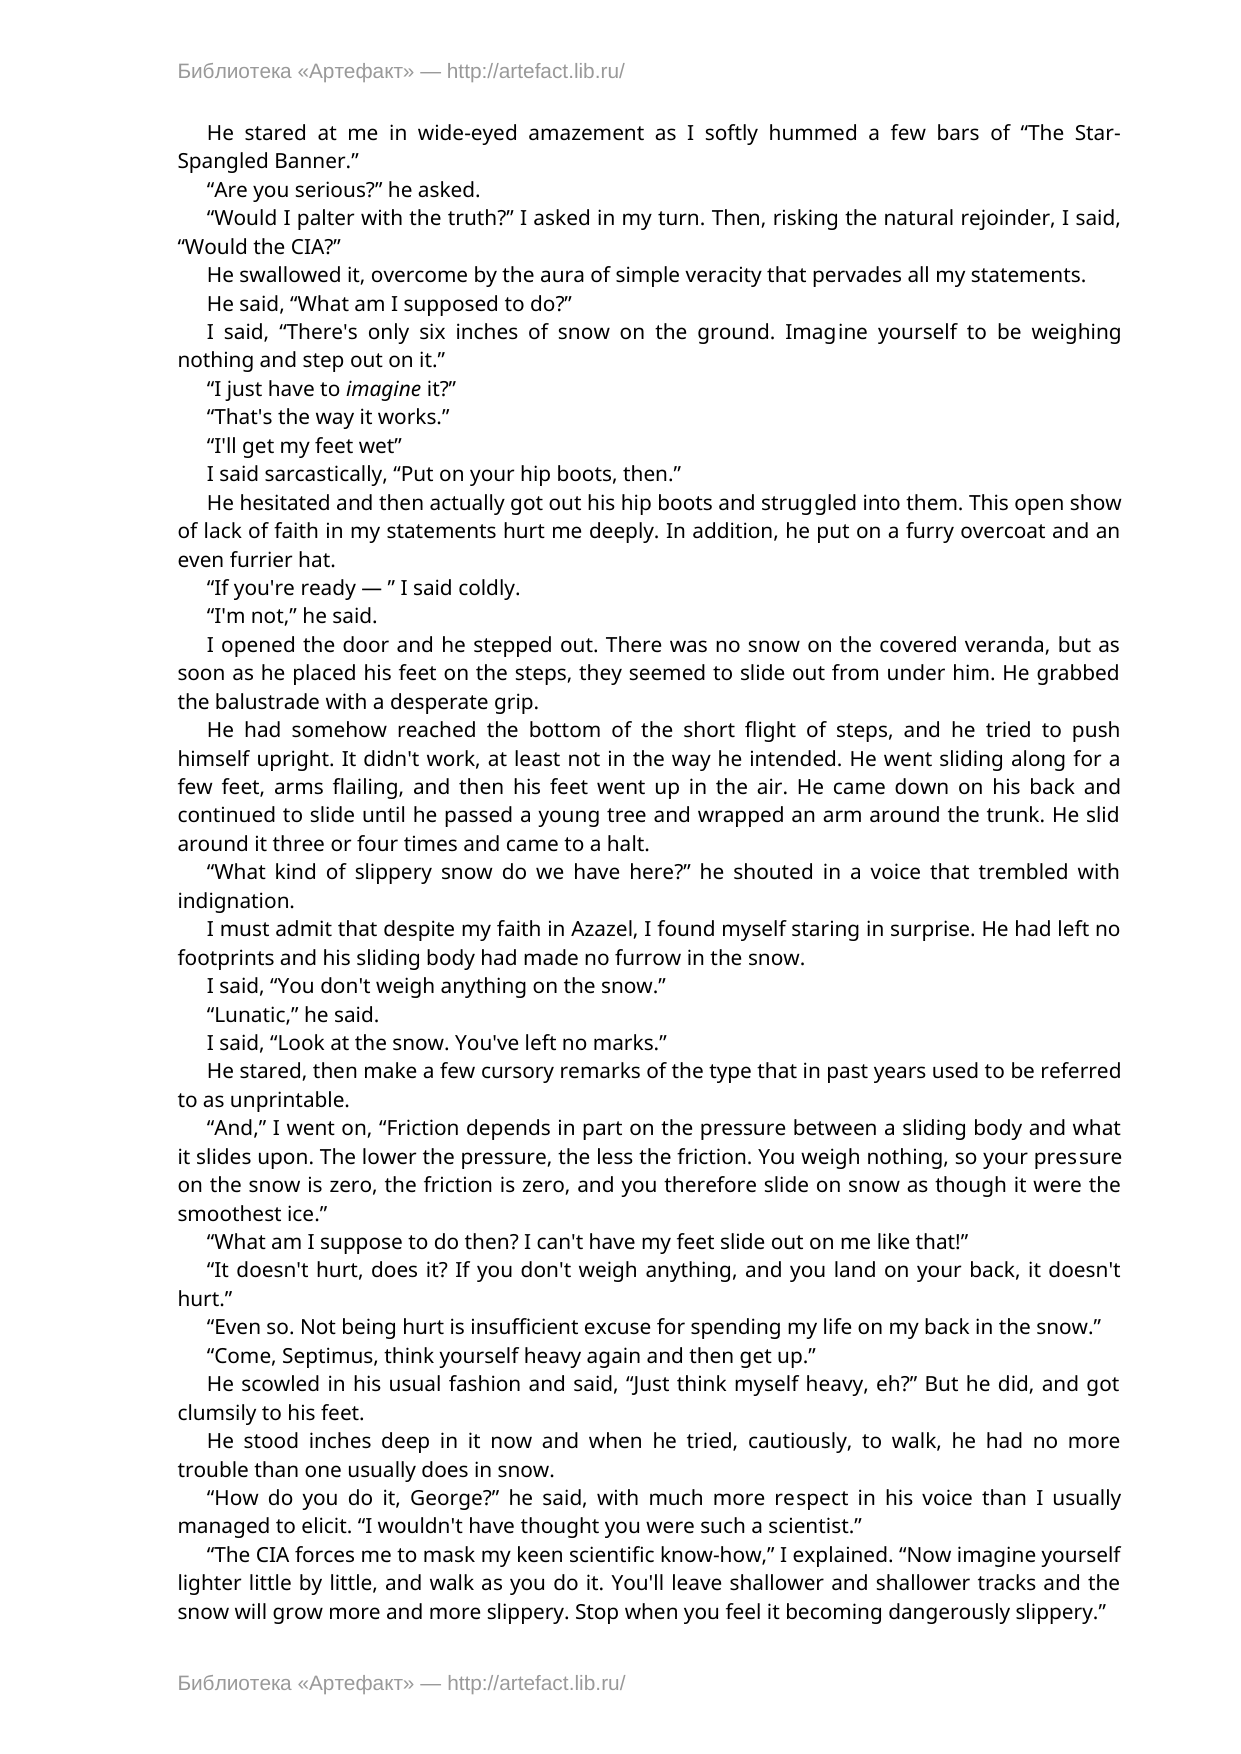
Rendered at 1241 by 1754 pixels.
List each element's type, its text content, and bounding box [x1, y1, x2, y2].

text “What am I suppose to do then? I can't have my feet slide out on me like that!” [177, 1227, 1122, 1256]
text He stood inches deep in it now and when he tried, cautiously, to walk, he had no more trouble than one usually does in snow. [177, 1426, 1122, 1483]
text “If you're ready — ” I said coldly. [177, 573, 1122, 602]
text “The CIA forces me to mask my keen scientific know-how,” I explained. “Now imagine yourself lighter little by little, and walk as you do it. You'll leave shallower and shallower tracks and the snow will grow more and more slippery. Stop when you feel it becoming dangerously slippery.” [177, 1540, 1122, 1625]
text “Lunatic,” he said. [177, 1000, 1122, 1028]
text I said sarcastically, “Put on your hip boots, then.” [177, 459, 1122, 488]
text He stared, then make a few cursory remarks of the type that in past years used to be referred to as unprintable. [177, 1057, 1122, 1113]
text “I'll get my feet wet” [177, 431, 1122, 459]
text He swallowed it, overcome by the aura of simple veracity that pervades all my statements. [177, 260, 1122, 289]
text He stared at me in wide-eyed amazement as I softly hummed a few bars of “The Star-Spangled Banner.” [177, 118, 1122, 175]
text I said, “Look at the snow. You've left no marks.” [177, 1028, 1122, 1057]
text He had somehow reached the bottom of the short flight of steps, and he tried to push himself upright. It didn't work, at least not in the way he intended. He went sliding along for a few feet, arms flailing, and then his feet went up in the air. He came down on his back and continued to slide until he passed a young tree and wrapped an arm around the trunk. He slid around it three or four times and came to a halt. [177, 715, 1122, 857]
text “Even so. Not being hurt is insufficient excuse for spending my life on my back in the snow.” [177, 1312, 1122, 1341]
text “That's the way it works.” [177, 402, 1122, 431]
text “Are you serious?” he asked. [177, 175, 1122, 203]
text “And,” I went on, “Friction depends in part on the pressure between a sliding body and what it slides upon. The lower the pressure, the less the friction. You weigh nothing, so your pressure on the snow is zero, the friction is zero, and you therefore slide on snow as though it were the smoothest ice.” [177, 1113, 1122, 1227]
text “I just have to imagine it?” [177, 374, 1122, 402]
text “Come, Septimus, think yourself heavy again and then get up.” [177, 1341, 1122, 1369]
text He said, “What am I supposed to do?” [177, 289, 1122, 317]
text “It doesn't hurt, does it? If you don't weigh anything, and you land on your back, it doesn't hurt.” [177, 1256, 1122, 1312]
text He scowled in his usual fashion and said, “Just think myself heavy, eh?” But he did, and got clumsily to his feet. [177, 1369, 1122, 1426]
text “How do you do it, George?” he said, with much more respect in his voice than I usually managed to elicit. “I wouldn't have thought you were such a scientist.” [177, 1483, 1122, 1540]
text I said, “There's only six inches of snow on the ground. Imagine yourself to be weighing nothing and step out on it.” [177, 317, 1122, 374]
text “Would I palter with the truth?” I asked in my turn. Then, risking the natural rejoinder, I said, “Would the CIA?” [177, 203, 1122, 260]
text “I'm not,” he said. [177, 602, 1122, 630]
text “What kind of slippery snow do we have here?” he shouted in a voice that trembled with indignation. [177, 857, 1122, 914]
text I said, “You don't weigh anything on the snow.” [177, 971, 1122, 1000]
text I opened the door and he stepped out. There was no snow on the covered veranda, but as soon as he placed his feet on the steps, they seemed to slide out from under him. He grabbed the balustrade with a desperate grip. [177, 630, 1122, 715]
text I must admit that despite my faith in Azazel, I found myself staring in surprise. He had left no footprints and his sliding body had made no furrow in the snow. [177, 914, 1122, 971]
text He hesitated and then actually got out his hip boots and struggled into them. This open show of lack of faith in my statements hurt me deeply. In addition, he put on a furry overcoat and an even furrier hat. [177, 488, 1122, 573]
